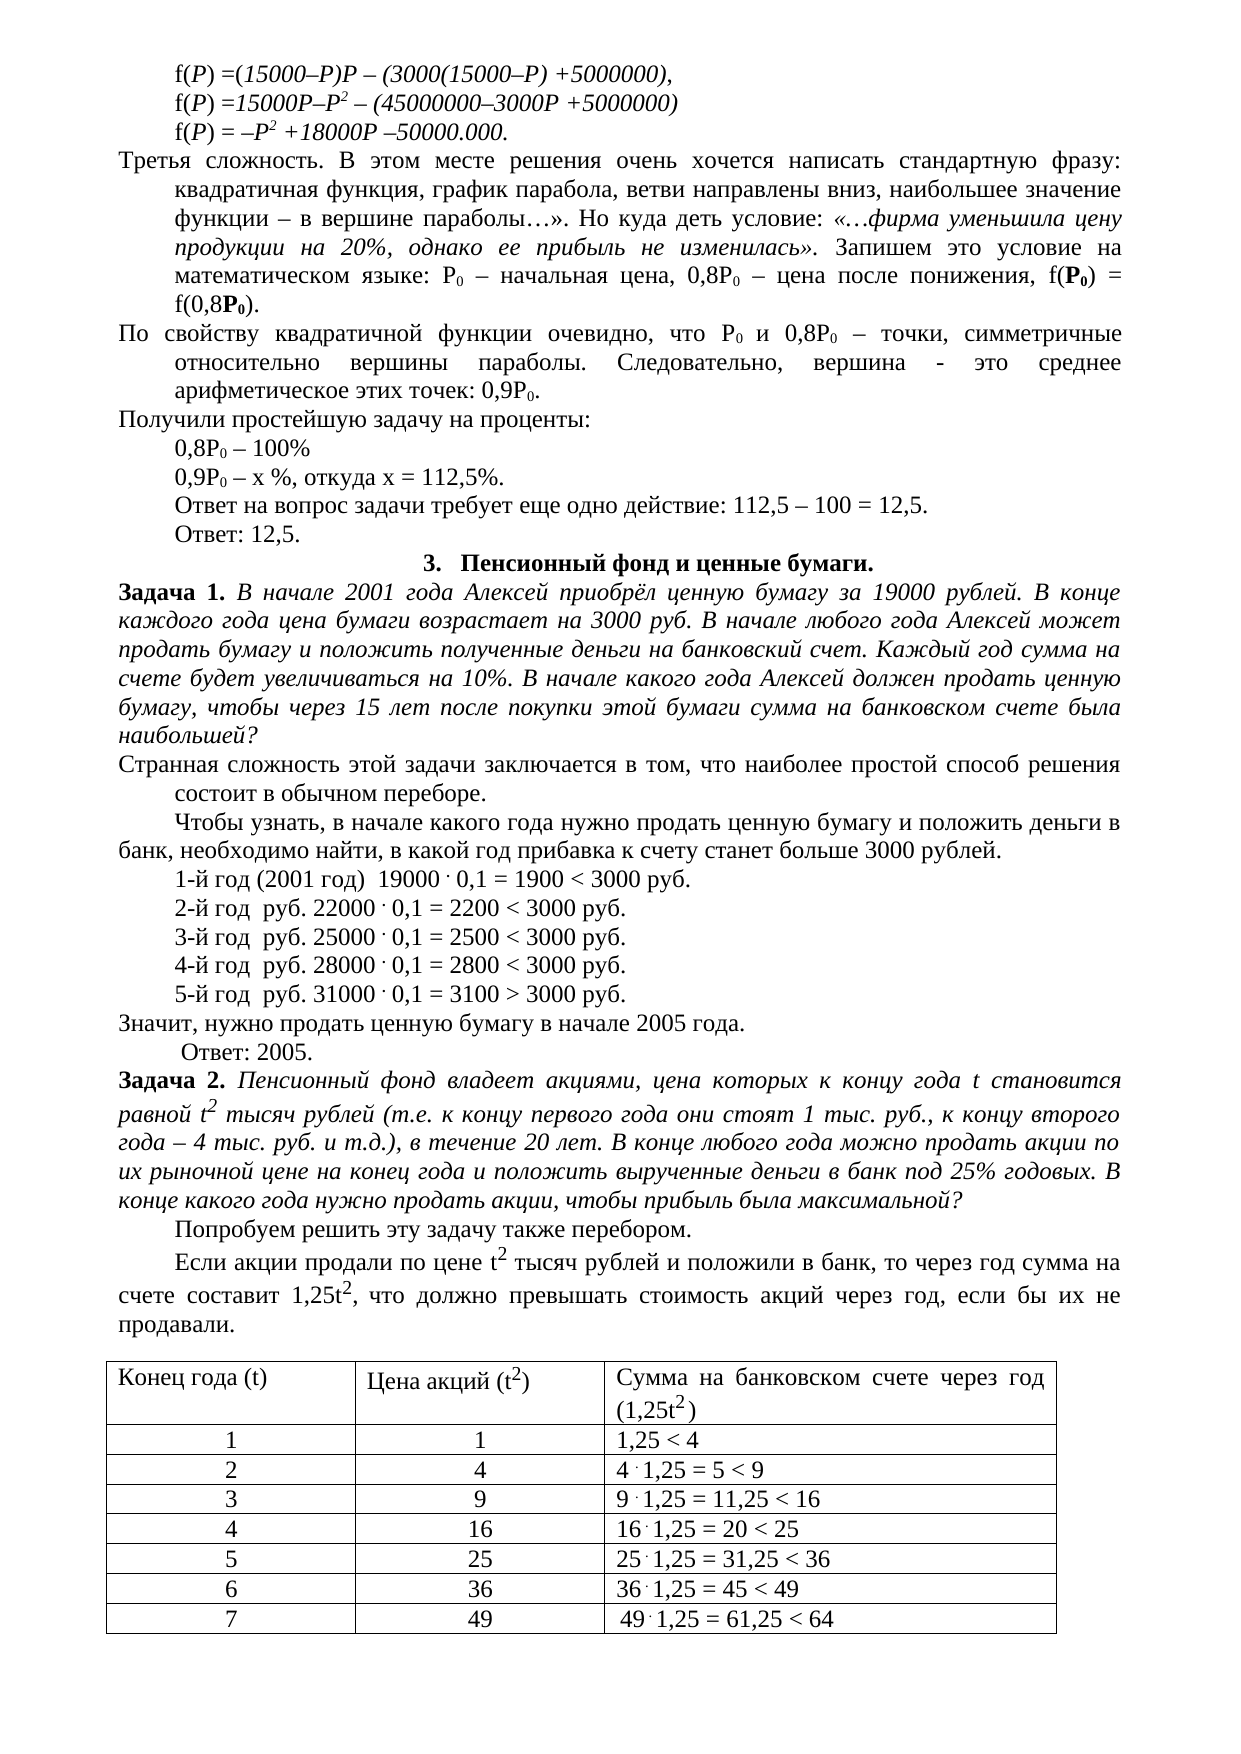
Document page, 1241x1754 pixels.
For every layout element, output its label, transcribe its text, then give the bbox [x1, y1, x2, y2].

table_cell 16 . 1,25 = 20 < 25 [605, 1514, 1056, 1543]
table_cell 49 . 1,25 = 61,25 < 64 [605, 1604, 1056, 1632]
table_header Конец года (t) [107, 1362, 355, 1424]
text 3-й год руб. 25000 . 0,1 = 2500 < 3000 руб. [118, 922, 1122, 950]
text 5-й год руб. 31000 . 0,1 = 3100 > 3000 руб. [118, 979, 1122, 1008]
table_cell 9 [356, 1485, 604, 1513]
table_cell 49 [356, 1604, 604, 1632]
text 1-й год (2001 год) 19000 . 0,1 = 1900 < 3000 руб. [118, 864, 1122, 893]
text Третья сложность. В этом месте решения очень хочется написать стандартную фразу: квадратичная функция, график парабола, ветви направлены вниз, наибольшее значение функции – в вершине параболы…». Но куда деть условие: «…фирма уменьшила цену продукции на 20%, однако ее прибыль не изменилась». Запишем это условие на математическом языке: Р0 – начальная цена, 0,8Р0 – цена после понижения, f(Р0) = f(0,8Р0). [118, 145, 1122, 318]
text Чтобы узнать, в начале какого года нужно продать ценную бумагу и положить деньги в банк, необходимо найти, в какой год прибавка к счету станет больше 3000 рублей. [118, 807, 1122, 864]
text Задача 1. В начале 2001 года Алексей приобрёл ценную бумагу за 19000 рублей. В конце каждого года цена бумаги возрастает на 3000 руб. В начале любого года Алексей может продать бумагу и положить полученные деньги на банковский счет. Каждый год сумма на счете будет увеличиваться на 10%. В начале какого года Алексей должен продать ценную бумагу, чтобы через 15 лет после покупки этой бумаги сумма на банковском счете была наибольшей? [118, 577, 1122, 749]
table_cell 3 [107, 1485, 355, 1513]
table_cell 7 [107, 1604, 355, 1632]
text Если акции продали по цене t2 тысяч рублей и положили в банк, то через год сумма на счете составит 1,25t2, что должно превышать стоимость акций через год, если бы их не продавали. [118, 1242, 1122, 1338]
table_cell 36 [356, 1574, 604, 1603]
text f(Р) =(15000–Р)Р – (3000(15000–Р) +5000000), [118, 59, 1122, 88]
table_cell 6 [107, 1574, 355, 1603]
table_header Сумма на банковском счете через год (1,25t2 ) [605, 1362, 1056, 1424]
table_cell 1 [356, 1425, 604, 1454]
table_cell 16 [356, 1514, 604, 1543]
text f(Р) =15000Р–Р2 – (45000000–3000Р +5000000) [118, 88, 1122, 117]
text 0,9Р0 – х %, откуда х = 112,5%. [174, 462, 1122, 490]
text Задача 2. Пенсионный фонд владеет акциями, цена которых к концу года t становится равной t2 тысяч рублей (т.е. к концу первого года они стоят 1 тыс. руб., к концу второго года – 4 тыс. руб. и т.д.), в течение 20 лет. В конце любого года можно продать акции по их рыночной цене на конец года и положить вырученные деньги в банк под 25% годовых. В конце какого года нужно продать акции, чтобы прибыль была максимальной? [118, 1065, 1122, 1214]
list Пенсионный фонд и ценные бумаги. [174, 548, 1122, 577]
table_cell 5 [107, 1544, 355, 1573]
table_cell 25 . 1,25 = 31,25 < 36 [605, 1544, 1056, 1573]
table_cell 2 [107, 1455, 355, 1483]
text Значит, нужно продать ценную бумагу в начале 2005 года. [118, 1008, 1122, 1037]
table_cell 9 . 1,25 = 11,25 < 16 [605, 1485, 1056, 1513]
text По свойству квадратичной функции очевидно, что Р0 и 0,8Р0 – точки, симметричные относительно вершины параболы. Следовательно, вершина - это среднее арифметическое этих точек: 0,9Р0. [118, 318, 1122, 404]
text Ответ на вопрос задачи требует еще одно действие: 112,5 – 100 = 12,5. [174, 490, 1122, 519]
text 4-й год руб. 28000 . 0,1 = 2800 < 3000 руб. [118, 950, 1122, 979]
text 0,8Р0 – 100% [174, 433, 1122, 462]
text f(Р) = –Р2 +18000Р –50000.000. [118, 117, 1122, 145]
text Попробуем решить эту задачу также перебором. [118, 1214, 1122, 1242]
text 2-й год руб. 22000 . 0,1 = 2200 < 3000 руб. [118, 893, 1122, 922]
text Ответ: 2005. [118, 1037, 1122, 1065]
table_cell 4 [356, 1455, 604, 1483]
table_cell 36 . 1,25 = 45 < 49 [605, 1574, 1056, 1603]
table_cell 25 [356, 1544, 604, 1573]
text Странная сложность этой задачи заключается в том, что наиболее простой способ решения состоит в обычном переборе. [118, 749, 1122, 807]
table_cell 4 [107, 1514, 355, 1543]
text Ответ: 12,5. [174, 519, 1122, 548]
table_header Цена акций (t2) [356, 1362, 604, 1424]
table_cell 4 . 1,25 = 5 < 9 [605, 1455, 1056, 1483]
table_cell 1 [107, 1425, 355, 1454]
text Получили простейшую задачу на проценты: [118, 404, 1122, 433]
table_cell 1,25 < 4 [605, 1425, 1056, 1454]
